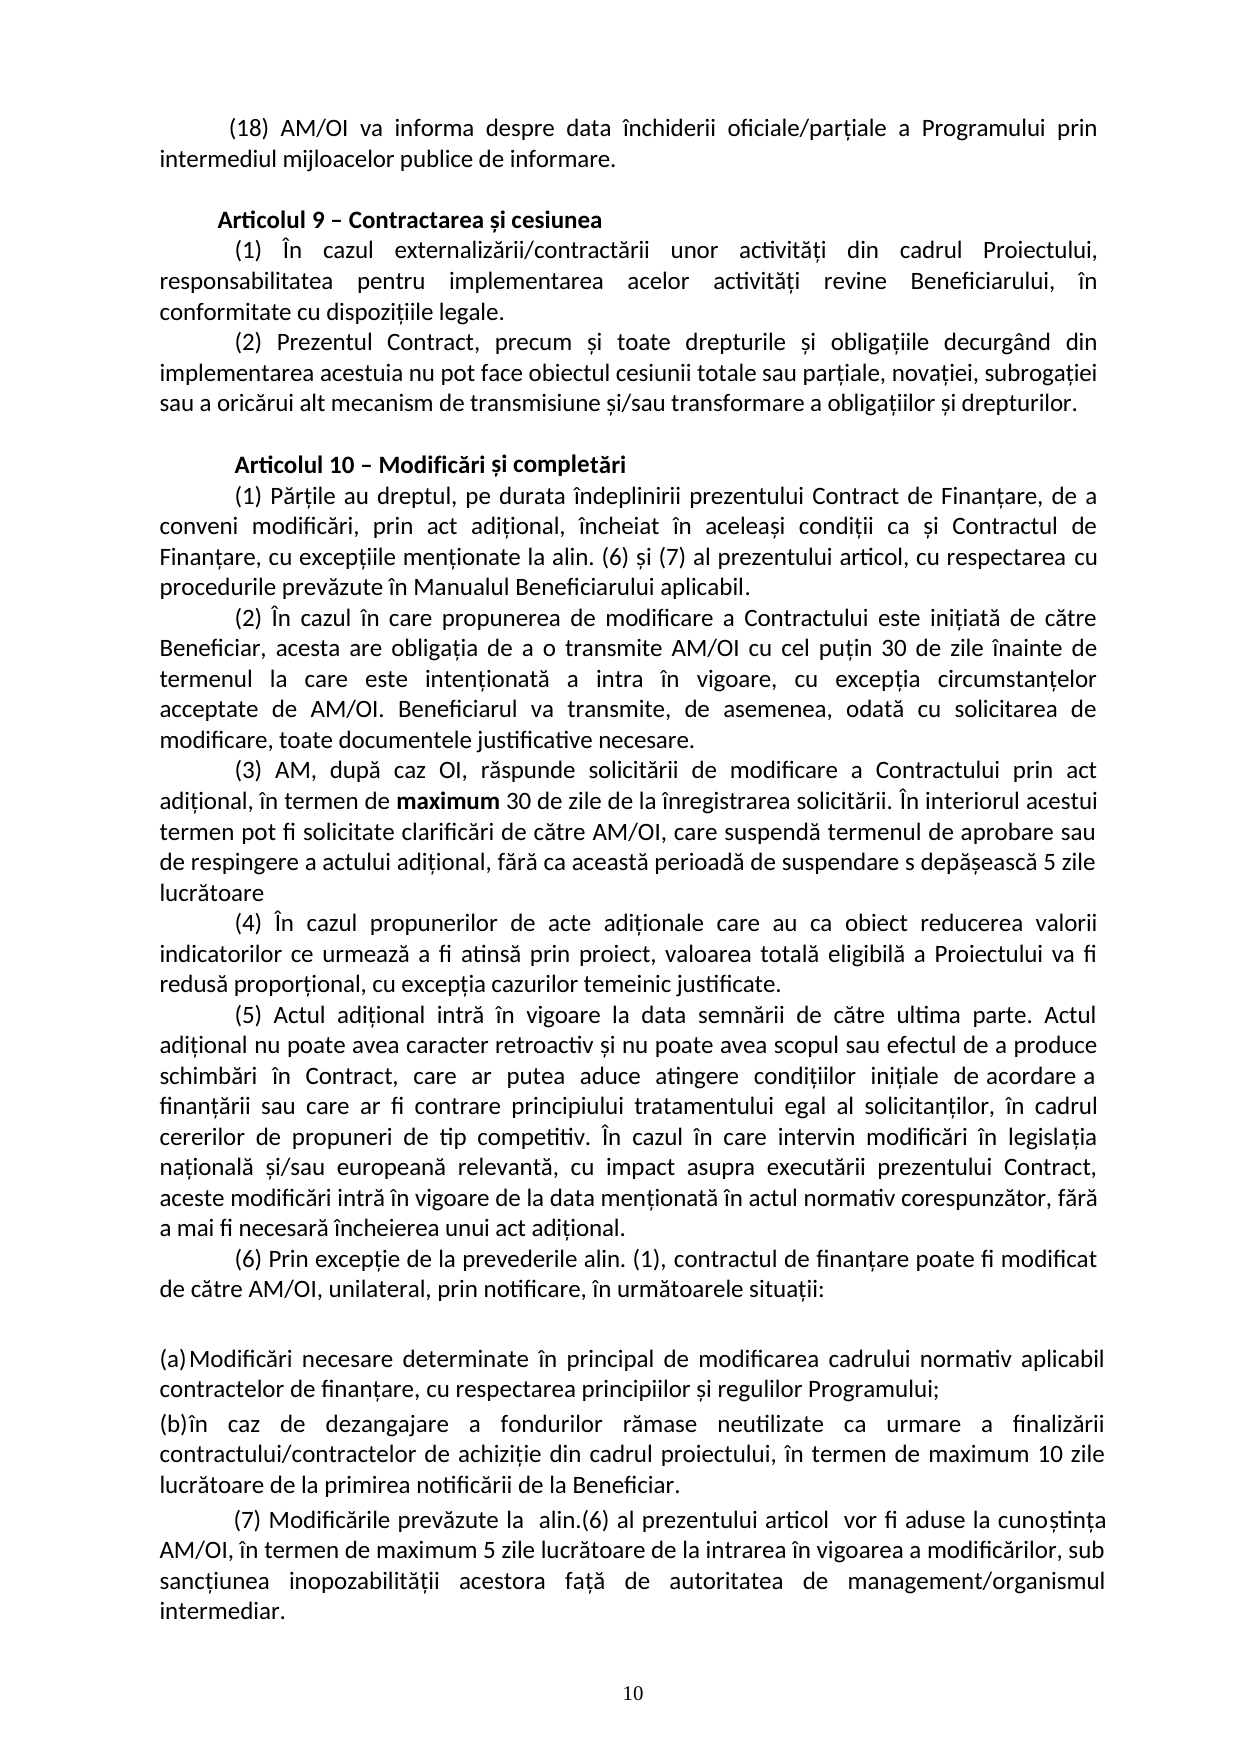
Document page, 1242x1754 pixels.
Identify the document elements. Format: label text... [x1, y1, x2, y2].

text Articolul 10 – Modificări și completări [159, 448, 1106, 480]
text Articolul 9 – Contractarea și cesiunea [159, 204, 1106, 234]
text (1) În cazul externalizării/contractării unor activităţi din cadrul Proiectului, responsabilitatea pentru implementarea acelor activități revine Beneficiarului, în conformitate cu dispoziţiile legale. [159, 234, 1098, 326]
text (7) Modificările prevăzute la alin.(6) al prezentului articol vor fi aduse la cunoştinţa AM/OI, în termen de maximum 5 zile lucrătoare de la intrarea în vigoarea a modificărilor, sub sancţiunea inopozabilităţii acestora faţă de autoritatea de management/organismul intermediar. [159, 1504, 1106, 1626]
text (3) AM, după caz OI, răspunde solicitării de modificare a Contractului prin act adițional, în termen de maximum 30 de zile de la înregistrarea solicitării. În interiorul acestui termen pot fi solicitate clarificări de către AM/OI, care suspendă termenul de aprobare sau de respingere a actului adițional, fără ca această perioadă de suspendare s depășească 5 zile lucrătoare [159, 754, 1098, 907]
text (4) În cazul propunerilor de acte adiționale care au ca obiect reducerea valorii indicatorilor ce urmează a fi atinsă prin proiect, valoarea totală eligibilă a Proiectului va fi redusă proporțional, cu excepția cazurilor temeinic justificate. [159, 907, 1098, 999]
text (18) AM/OI va informa despre data închiderii oficiale/parţiale a Programului prin intermediul mijloacelor publice de informare. [159, 112, 1098, 173]
text (6) Prin excepție de la prevederile alin. (1), contractul de finanțare poate fi modificat de către AM/OI, unilateral, prin notificare, în următoarele situații: [159, 1243, 1098, 1304]
text (2) În cazul în care propunerea de modificare a Contractului este inițiată de către Beneficiar, acesta are obligaţia de a o transmite AM/OI cu cel puţin 30 de zile înainte de termenul la care este intenţionată a intra în vigoare, cu excepţia circumstanţelor acceptate de AM/OI. Beneficiarul va transmite, de asemenea, odată cu solicitarea de modificare, toate documentele justificative necesare. [159, 602, 1098, 754]
text (5) Actul adițional intră în vigoare la data semnării de către ultima parte. Actul adițional nu poate avea caracter retroactiv și nu poate avea scopul sau efectul de a produce schimbări în Contract, care ar putea aduce atingere condițiilor inițiale de acordare a finanțării sau care ar fi contrare principiului tratamentului egal al solicitanților, în cadrul cererilor de propuneri de tip competitiv. În cazul în care intervin modificări în legislaţia naţională şi/sau europeană relevantă, cu impact asupra executării prezentului Contract, aceste modificări intră în vigoare de la data menţionată în actul normativ corespunzător, fără a mai fi necesară încheierea unui act adițional. [159, 999, 1098, 1243]
text (2) Prezentul Contract, precum şi toate drepturile şi obligaţiile decurgând din implementarea acestuia nu pot face obiectul cesiunii totale sau parțiale, novației, subrogației sau a oricărui alt mecanism de transmisiune şi/sau transformare a obligaţiilor şi drepturilor. [159, 326, 1098, 418]
text (1) Părţile au dreptul, pe durata îndeplinirii prezentului Contract de Finanțare, de a conveni modificări, prin act adiţional, încheiat în aceleaşi condiţii ca şi Contractul de Finanțare, cu excepţiile menţionate la alin. (6) și (7) al prezentului articol, cu respectarea cu procedurile prevăzute în Manualul Beneficiarului aplicabil. [159, 480, 1098, 602]
list în caz de dezangajare a fondurilor rămase neutilizate ca urmare a finalizării contractului/contractelor de achiziție din cadrul proiectului, în termen de maximum 10 zile lucrătoare de la primirea notificării de la Beneficiar. [159, 1408, 1106, 1499]
list Modificări necesare determinate în principal de modificarea cadrului normativ aplicabil contractelor de finanțare, cu respectarea principiilor și regulilor Programului; [159, 1343, 1106, 1404]
